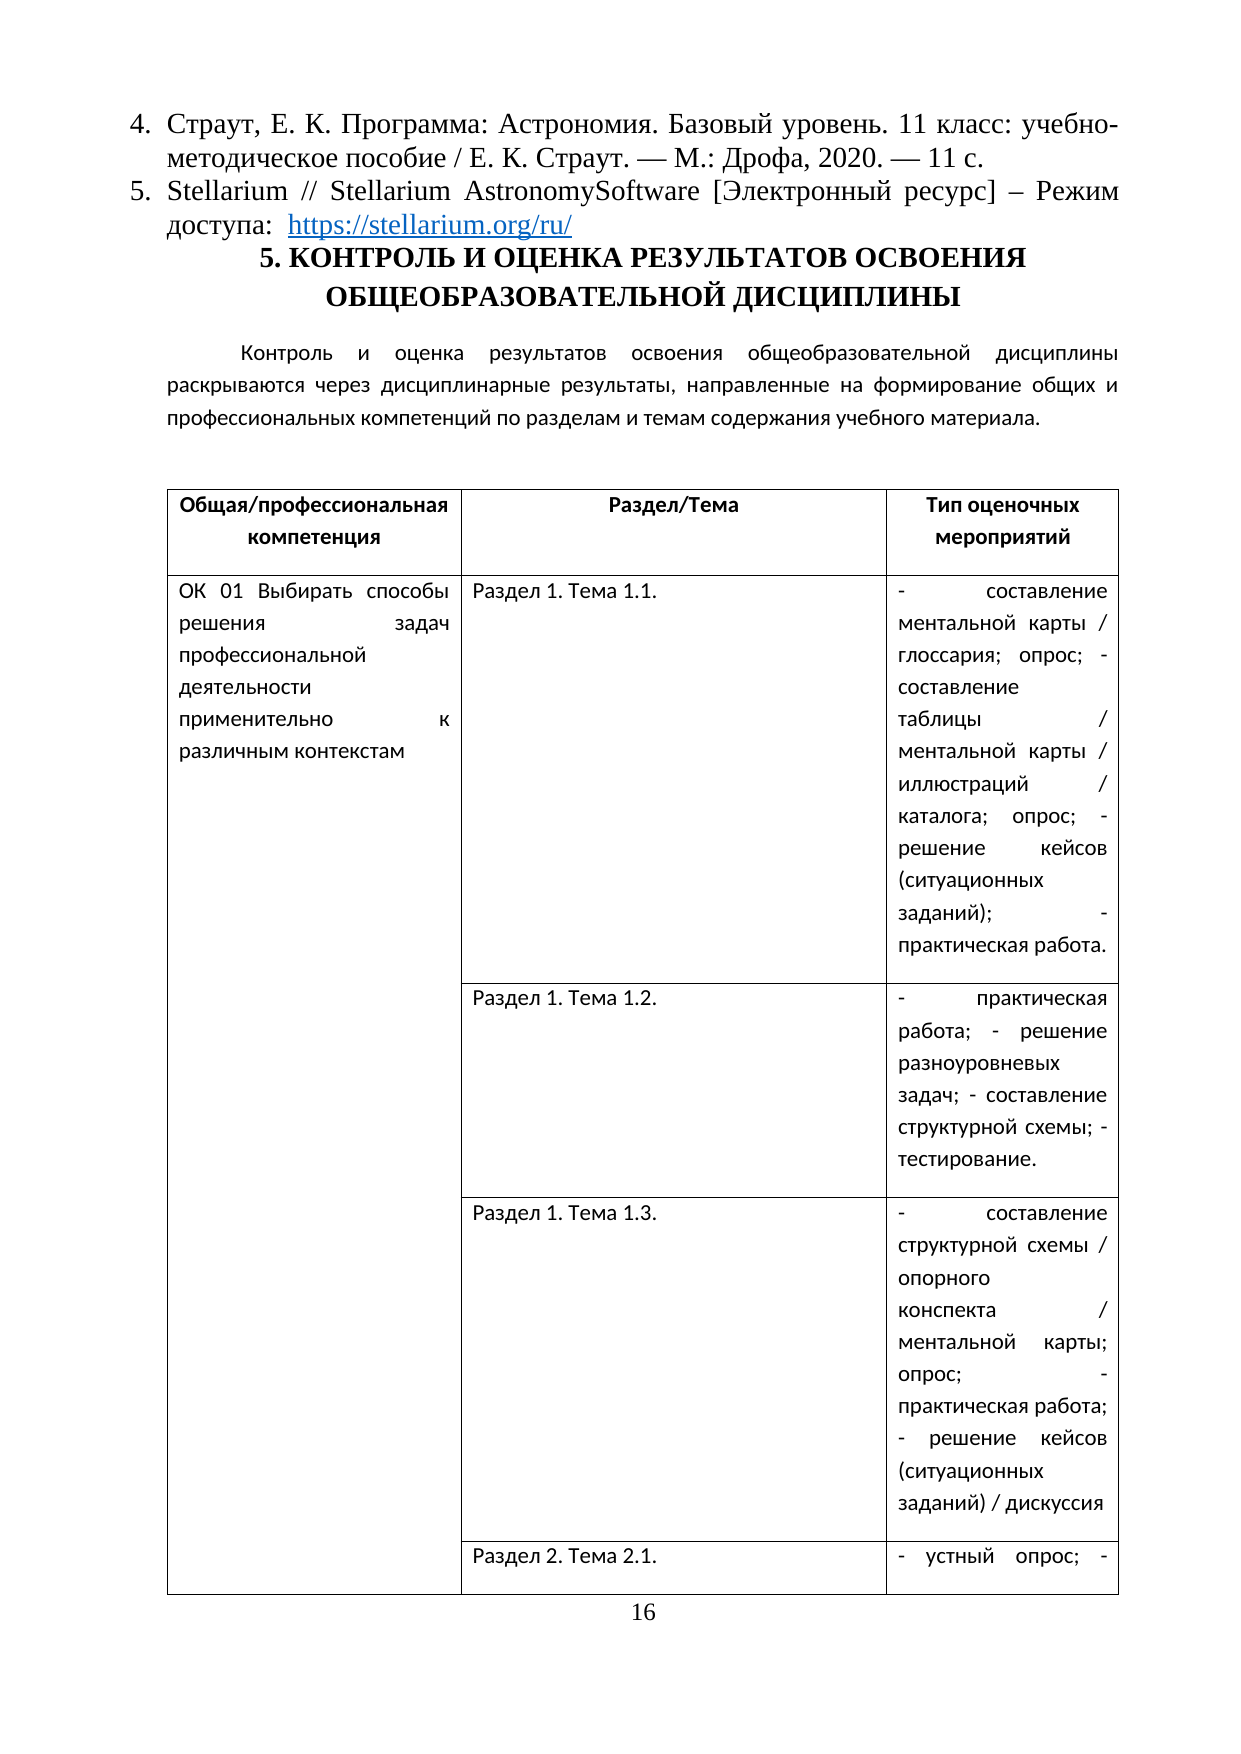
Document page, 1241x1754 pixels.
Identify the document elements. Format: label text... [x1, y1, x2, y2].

table_header Тип оценочных мероприятий [887, 490, 1118, 575]
table_header Общая/профессиональная компетенция [168, 490, 461, 575]
table_cell Раздел 1. Тема 1.2. [462, 984, 886, 1197]
table_cell Раздел 2. Тема 2.1. [462, 1542, 886, 1594]
table_header Раздел/Тема [462, 490, 886, 575]
table_cell - составление структурной схемы / опорного конспекта / ментальной карты; опрос; - практическая работа; - решение кейсов (ситуационных заданий) / дискуссия [887, 1198, 1118, 1541]
text 5. КОНТРОЛЬ И ОЦЕНКА РЕЗУЛЬТАТОВ ОСВОЕНИЯ ОБЩЕОБРАЗОВАТЕЛЬНОЙ ДИСЦИПЛИНЫ [167, 240, 1119, 312]
list Страут, Е. К. Программа: Астрономия. Базовый уровень. 11 класс: учебно-методическое пособие / Е. К. Страут. — М.: Дрофа, 2020. — 11 с. [129, 106, 1119, 173]
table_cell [887, 1542, 1118, 1594]
table_cell ОК 01 Выбирать способы решения задач профессиональной деятельности применительно к различным контекстам [168, 576, 461, 1594]
table_cell - составление ментальной карты / глоссария; опрос; - составление таблицы / ментальной карты / иллюстраций / каталога; опрос; - решение кейсов (ситуационных заданий); - практическая работа. [887, 576, 1118, 982]
text Контроль и оценка результатов освоения общеобразовательной дисциплины раскрываются через дисциплинарные результаты, направленные на формирование общих и профессиональных компетенций по разделам и темам содержания учебного материала. [167, 338, 1119, 431]
table_cell Раздел 1. Тема 1.1. [462, 576, 886, 982]
table_cell Раздел 1. Тема 1.3. [462, 1198, 886, 1541]
table_cell - практическая работа; - решение разноуровневых задач; - составление структурной схемы; - тестирование. [887, 984, 1118, 1197]
list Stellarium // Stellarium AstronomySoftware [Электронный ресурс] – Режим доступа: https://stellarium.org/ru/ [129, 173, 1119, 240]
